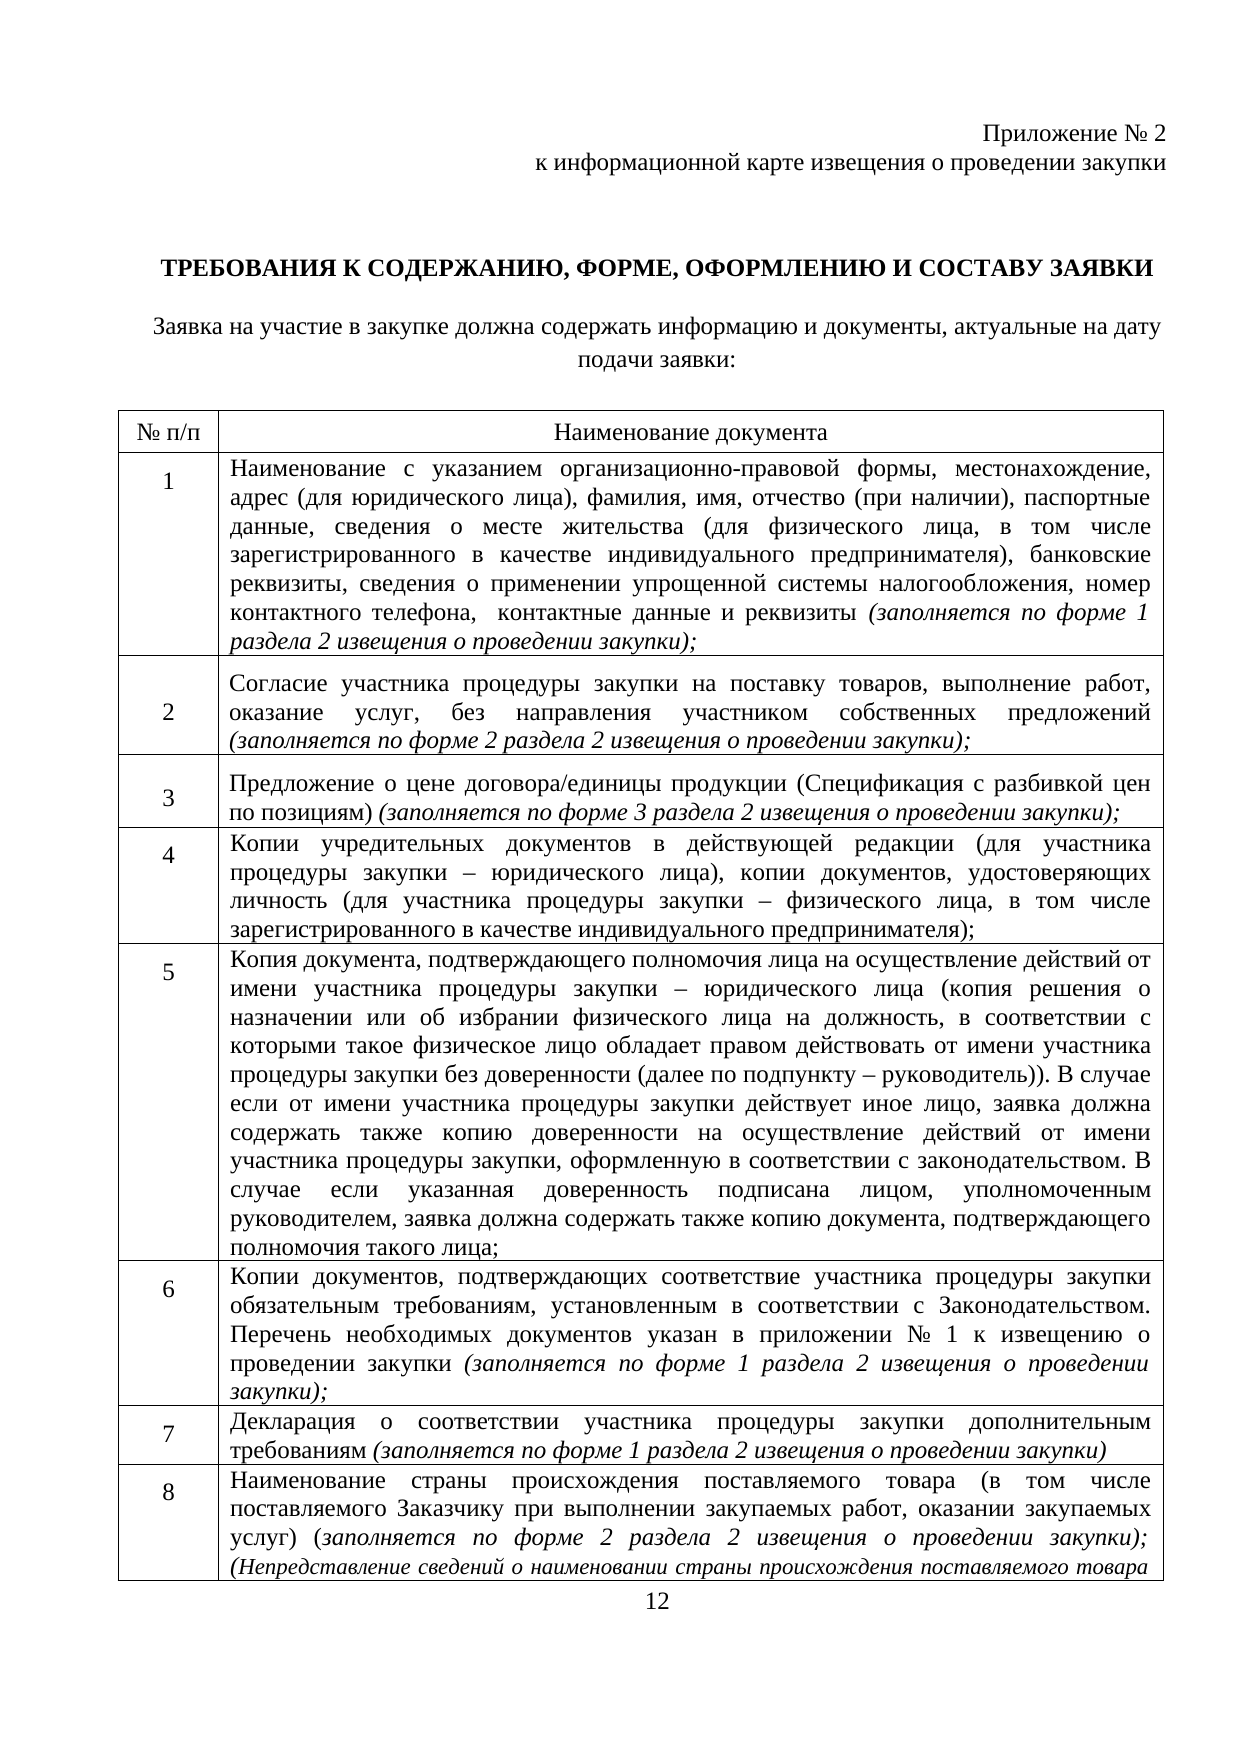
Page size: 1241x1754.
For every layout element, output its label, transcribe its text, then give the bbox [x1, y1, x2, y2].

table_cell Наименование с указанием организационно-правовой формы, местонахождение, адрес (для юридического лица), фамилия, имя, отчество (при наличии), паспортные данные, сведения о месте жительства (для физического лица, в том числе зарегистрированного в качестве индивидуального предпринимателя), банковские реквизиты, сведения о применении упрощенной системы налогообложения, номер контактного телефона, контактные данные и реквизиты (заполняется по форме 1 раздела 2 извещения о проведении закупки); [219, 453, 1163, 654]
table_cell Согласие участника процедуры закупки на поставку товаров, выполнение работ, оказание услуг, без направления участником собственных предложений (заполняется по форме 2 раздела 2 извещения о проведении закупки); [219, 656, 1163, 754]
text Приложение № 2 [148, 118, 1166, 147]
table_cell Копия документа, подтверждающего полномочия лица на осуществление действий от имени участника процедуры закупки – юридического лица (копия решения о назначении или об избрании физического лица на должность, в соответствии с которыми такое физическое лицо обладает правом действовать от имени участника процедуры закупки без доверенности (далее по подпункту – руководитель)). В случае если от имени участника процедуры закупки действует иное лицо, заявка должна содержать также копию доверенности на осуществление действий от имени участника процедуры закупки, оформленную в соответствии с законодательством. В случае если указанная доверенность подписана лицом, уполномоченным руководителем, заявка должна содержать также копию документа, подтверждающего полномочия такого лица; [219, 944, 1163, 1260]
table_cell 3 [119, 755, 218, 827]
table_cell 6 [119, 1261, 218, 1405]
table_cell 8 [119, 1465, 218, 1580]
text к информационной карте извещения о проведении закупки [148, 147, 1166, 176]
text ТРЕБОВАНИЯ К СОДЕРЖАНИЮ, ФОРМЕ, ОФОРМЛЕНИЮ И СОСТАВУ ЗАЯВКИ [148, 253, 1166, 282]
table_header № п/п [119, 411, 218, 452]
table_cell 2 [119, 656, 218, 754]
table_cell 1 [119, 453, 218, 654]
table_cell Копии документов, подтверждающих соответствие участника процедуры закупки обязательным требованиям, установленным в соответствии с Законодательством. Перечень необходимых документов указан в приложении № 1 к извещению о проведении закупки (заполняется по форме 1 раздела 2 извещения о проведении закупки); [219, 1261, 1163, 1405]
table_cell Декларация о соответствии участника процедуры закупки дополнительным требованиям (заполняется по форме 1 раздела 2 извещения о проведении закупки) [219, 1406, 1163, 1464]
table_cell 5 [119, 944, 218, 1260]
table_cell Предложение о цене договора/единицы продукции (Спецификация с разбивкой цен по позициям) (заполняется по форме 3 раздела 2 извещения о проведении закупки); [219, 755, 1163, 827]
table_header Наименование документа [219, 411, 1163, 452]
text Заявка на участие в закупке должна содержать информацию и документы, актуальные на дату подачи заявки: [148, 311, 1166, 373]
table_cell 4 [119, 828, 218, 943]
table_cell Копии учредительных документов в действующей редакции (для участника процедуры закупки – юридического лица), копии документов, удостоверяющих личность (для участника процедуры закупки – физического лица, в том числе зарегистрированного в качестве индивидуального предпринимателя); [219, 828, 1163, 943]
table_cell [219, 1465, 1163, 1580]
table_cell 7 [119, 1406, 218, 1464]
